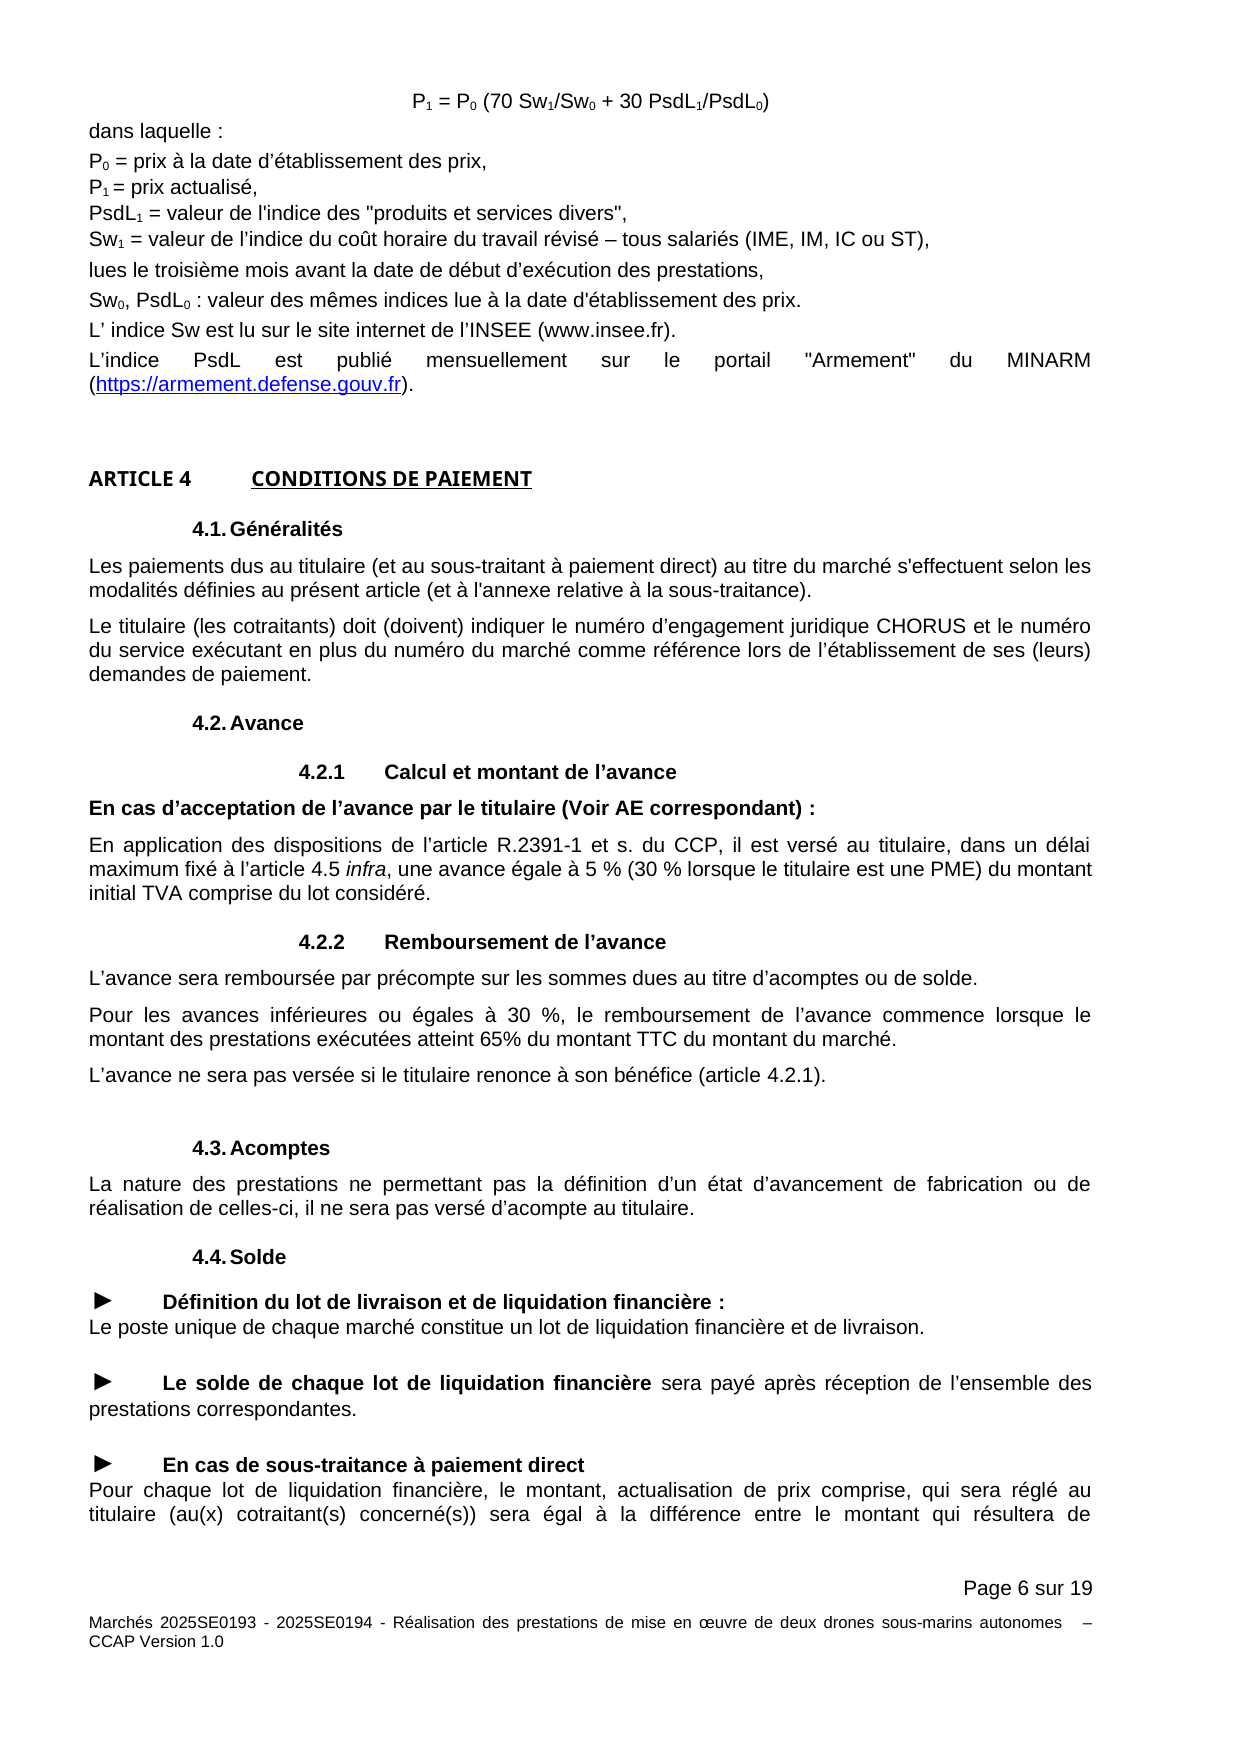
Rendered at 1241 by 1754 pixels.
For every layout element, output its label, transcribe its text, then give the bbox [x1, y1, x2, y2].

text L’avance ne sera pas versée si le titulaire renonce à son bénéfice (article 4.2.1). [89, 1063, 1093, 1087]
text Sw0, PsdL0 : valeur des mêmes indices lue à la date d'établissement des prix. [89, 288, 1093, 312]
text Le poste unique de chaque marché constitue un lot de liquidation financière et de livraison. [89, 1315, 1093, 1339]
subtitle Avance [192, 711, 1093, 735]
text Pour les avances inférieures ou égales à 30 %, le remboursement de l’avance commence lorsque le montant des prestations exécutées atteint 65% du montant TTC du montant du marché. [89, 1002, 1093, 1050]
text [89, 1478, 1093, 1526]
text P0 = prix à la date d’établissement des prix, [89, 149, 1093, 173]
subtitle Solde [192, 1245, 1093, 1269]
text La nature des prestations ne permettant pas la définition d’un état d’avancement de fabrication ou de réalisation de celles-ci, il ne sera pas versé d’acompte au titulaire. [89, 1172, 1093, 1220]
text ► Définition du lot de livraison et de liquidation financière : [89, 1282, 1093, 1315]
subtitle Remboursement de l’avance [314, 929, 1093, 953]
text PsdL1 = valeur de l'indice des "produits et services divers", [89, 201, 1093, 225]
subtitle Conditions de paiement [89, 464, 1093, 492]
text Les paiements dus au titulaire (et au sous-traitant à paiement direct) au titre du marché s'effectuent selon les modalités définies au présent article (et à l'annexe relative à la sous-traitance). [89, 553, 1093, 601]
subtitle Calcul et montant de l’avance [314, 760, 1093, 784]
text dans laquelle : [89, 119, 1093, 143]
text En cas d’acceptation de l’avance par le titulaire (Voir AE correspondant) : [89, 796, 1093, 820]
text ► En cas de sous-traitance à paiement direct [89, 1444, 1093, 1478]
subtitle Acomptes [192, 1136, 1093, 1160]
text En application des dispositions de l’article R.2391-1 et s. du CCP, il est versé au titulaire, dans un délai maximum fixé à l’article 4.5 infra, une avance égale à 5 % (30 % lorsque le titulaire est une PME) du montant initial TVA comprise du lot considéré. [89, 833, 1093, 904]
text L’avance sera remboursée par précompte sur les sommes dues au titre d’acomptes ou de solde. [89, 966, 1093, 990]
text P1 = prix actualisé, [89, 175, 1093, 199]
text Sw1 = valeur de l’indice du coût horaire du travail révisé – tous salariés (IME, IM, IC ou ST), [89, 227, 1093, 251]
text L’indice PsdL est publié mensuellement sur le portail "Armement" du MINARM (https://armement.defense.gouv.fr). [89, 348, 1093, 396]
text P1 = P0 (70 Sw1/Sw0 + 30 PsdL1/PsdL0) [89, 89, 1093, 113]
subtitle Généralités [192, 517, 1093, 541]
text Le titulaire (les cotraitants) doit (doivent) indiquer le numéro d’engagement juridique CHORUS et le numéro du service exécutant en plus du numéro du marché comme référence lors de l’établissement de ses (leurs) demandes de paiement. [89, 614, 1093, 686]
text ► Le solde de chaque lot de liquidation financière sera payé après réception de l’ensemble des prestations correspondantes. [89, 1363, 1093, 1421]
text L’ indice Sw est lu sur le site internet de l’INSEE (www.insee.fr). [89, 318, 1093, 342]
text lues le troisième mois avant la date de début d’exécution des prestations, [89, 257, 1093, 281]
